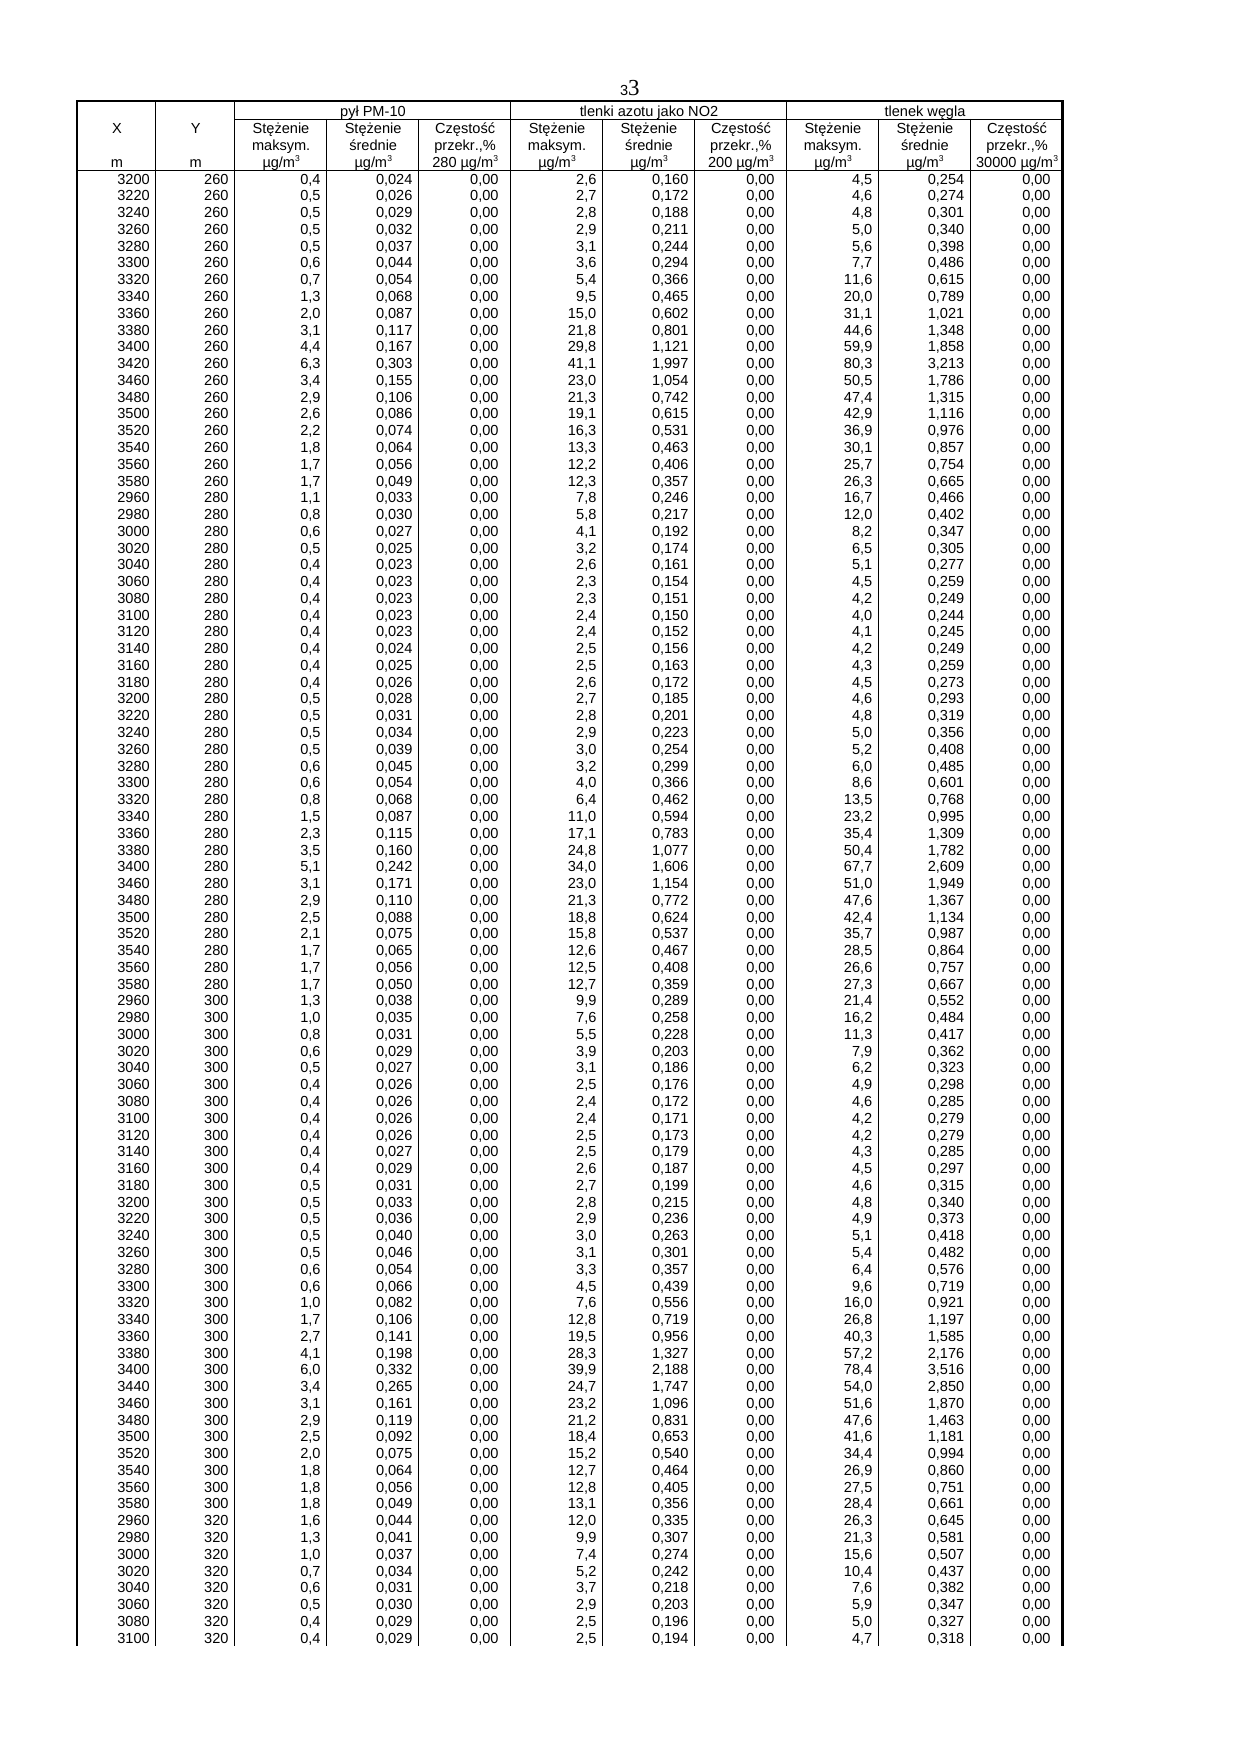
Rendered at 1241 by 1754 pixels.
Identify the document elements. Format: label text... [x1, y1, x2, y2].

table_cell 41,1 [511, 355, 602, 372]
table_cell 2,2 [235, 422, 326, 439]
table_cell 0,027 [327, 523, 418, 539]
table_cell Częstość przekr.,% [419, 120, 510, 153]
table_cell 4,8 [787, 204, 878, 221]
table_cell 0,00 [971, 221, 1061, 237]
table_cell 0,00 [695, 455, 786, 472]
table_cell 0,023 [327, 623, 418, 640]
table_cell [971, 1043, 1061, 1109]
table_cell 16,3 [511, 422, 602, 439]
table_cell 17,1 [511, 824, 602, 841]
table_cell 0,00 [971, 187, 1061, 204]
table_cell 0,244 [603, 238, 694, 254]
table_cell 0,211 [603, 221, 694, 237]
table_cell 260 [156, 405, 234, 422]
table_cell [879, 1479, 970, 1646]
table_cell 260 [156, 238, 234, 254]
table_cell 0,086 [327, 405, 418, 422]
table_cell 0,00 [695, 238, 786, 254]
table_cell 0,754 [879, 455, 970, 472]
table_cell 0,00 [971, 590, 1061, 606]
table_cell 0,161 [603, 556, 694, 573]
table_cell 0,340 [879, 221, 970, 237]
table_cell 3240 [78, 724, 155, 741]
table_cell 0,00 [971, 573, 1061, 589]
table_cell µg/m3 [511, 154, 602, 170]
table_cell 260 [156, 254, 234, 271]
table_cell 0,615 [879, 271, 970, 288]
table_cell 3280 [78, 757, 155, 774]
table_cell 0,064 [327, 439, 418, 455]
table_cell 0,768 [879, 791, 970, 808]
table_cell 280 [156, 657, 234, 673]
table_cell 0,00 [971, 556, 1061, 573]
table_cell 5,0 [787, 221, 878, 237]
table_cell 260 [156, 472, 234, 489]
table_cell 0,00 [419, 171, 510, 187]
table_cell 0,00 [695, 808, 786, 824]
table_cell 23,2 [787, 808, 878, 824]
table_cell 280 [156, 757, 234, 774]
table_cell 12,2 [511, 455, 602, 472]
table_cell 0,00 [971, 439, 1061, 455]
table_cell 0,152 [603, 623, 694, 640]
table_cell 0,00 [419, 623, 510, 640]
table_cell 3340 [78, 288, 155, 304]
table_cell 0,00 [971, 523, 1061, 539]
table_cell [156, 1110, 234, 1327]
table_cell 0,5 [235, 187, 326, 204]
table_cell 0,254 [879, 171, 970, 187]
table_cell 0,026 [327, 674, 418, 690]
table_cell 0,034 [327, 724, 418, 741]
table_cell 0,789 [879, 288, 970, 304]
table_cell 23,0 [511, 372, 602, 388]
table_cell 260 [156, 321, 234, 338]
table_cell 260 [156, 439, 234, 455]
table_cell 0,039 [327, 741, 418, 757]
table_cell 3420 [78, 355, 155, 372]
table_cell 280 [156, 606, 234, 623]
table_cell 0,00 [419, 355, 510, 372]
table_cell 0,00 [695, 338, 786, 355]
table_cell 3280 [78, 238, 155, 254]
table_cell 0,303 [327, 355, 418, 372]
table_cell 0,463 [603, 439, 694, 455]
table_cell 3320 [78, 791, 155, 808]
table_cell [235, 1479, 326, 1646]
table_cell 25,7 [787, 455, 878, 472]
table_cell 9,5 [511, 288, 602, 304]
table_cell 0,7 [235, 271, 326, 288]
table_cell 3,6 [511, 254, 602, 271]
table_cell 1,858 [879, 338, 970, 355]
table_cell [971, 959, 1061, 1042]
table_cell 4,6 [787, 187, 878, 204]
table_cell 0,00 [419, 824, 510, 841]
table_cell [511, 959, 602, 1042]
table_cell 3480 [78, 388, 155, 405]
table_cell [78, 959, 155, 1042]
table_cell 0,408 [879, 741, 970, 757]
table_cell 0,301 [879, 204, 970, 221]
table_cell 0,00 [419, 690, 510, 707]
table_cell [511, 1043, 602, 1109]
table_cell 12,0 [787, 506, 878, 522]
table_cell Stężenie średnie [327, 120, 418, 153]
table_header tlenki azotu jako NO2 [511, 102, 786, 119]
table_cell 0,8 [235, 791, 326, 808]
table_cell 0,319 [879, 707, 970, 724]
table_cell 0,6 [235, 757, 326, 774]
table_cell 5,4 [511, 271, 602, 288]
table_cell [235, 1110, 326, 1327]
table_cell 0,366 [603, 774, 694, 791]
table_cell 0,025 [327, 657, 418, 673]
table_cell 260 [156, 171, 234, 187]
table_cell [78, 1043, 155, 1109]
table_cell 0,254 [603, 741, 694, 757]
table_cell 0,054 [327, 774, 418, 791]
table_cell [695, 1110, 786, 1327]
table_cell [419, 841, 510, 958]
table_cell 0,172 [603, 674, 694, 690]
table_cell 0,00 [971, 372, 1061, 388]
table_cell 0,00 [419, 271, 510, 288]
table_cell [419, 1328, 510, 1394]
table_cell 0,00 [695, 606, 786, 623]
table_cell 6,5 [787, 539, 878, 556]
table_cell 2,8 [511, 707, 602, 724]
table_cell 0,00 [695, 489, 786, 506]
table_cell 59,9 [787, 338, 878, 355]
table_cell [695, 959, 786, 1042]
table_cell 260 [156, 372, 234, 388]
table_cell 0,044 [327, 254, 418, 271]
table_cell 7,7 [787, 254, 878, 271]
table_cell 44,6 [787, 321, 878, 338]
table_cell 0,00 [971, 824, 1061, 841]
table_cell 0,398 [879, 238, 970, 254]
table_cell 3200 [78, 171, 155, 187]
table_cell 0,087 [327, 305, 418, 321]
table_cell 0,801 [603, 321, 694, 338]
table_cell 12,3 [511, 472, 602, 489]
table_cell 0,00 [419, 606, 510, 623]
table_cell 47,4 [787, 388, 878, 405]
table_cell 3160 [78, 657, 155, 673]
table_cell 0,259 [879, 657, 970, 673]
table_cell 0,5 [235, 238, 326, 254]
table_cell 0,4 [235, 590, 326, 606]
table_cell 0,154 [603, 573, 694, 589]
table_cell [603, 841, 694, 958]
table_cell 0,00 [695, 221, 786, 237]
table_cell 3520 [78, 422, 155, 439]
table_cell 280 [156, 506, 234, 522]
table_cell 0,00 [971, 321, 1061, 338]
table_cell 1,021 [879, 305, 970, 321]
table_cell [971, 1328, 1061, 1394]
table_cell 1,348 [879, 321, 970, 338]
table_cell 3200 [78, 690, 155, 707]
table_cell 4,8 [787, 707, 878, 724]
table_cell 0,00 [695, 757, 786, 774]
table_cell 2,8 [511, 204, 602, 221]
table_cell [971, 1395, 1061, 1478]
table_cell 0,00 [419, 741, 510, 757]
table_cell 1,3 [235, 288, 326, 304]
table_cell 0,00 [419, 305, 510, 321]
table_cell 11,6 [787, 271, 878, 288]
table_cell 0,6 [235, 523, 326, 539]
table_cell 280 [156, 808, 234, 824]
table_cell 3100 [78, 606, 155, 623]
table_cell 280 [156, 690, 234, 707]
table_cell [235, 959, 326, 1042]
table_cell 0,531 [603, 422, 694, 439]
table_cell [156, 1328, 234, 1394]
table_cell Stężenie średnie [603, 120, 694, 153]
table_cell 8,6 [787, 774, 878, 791]
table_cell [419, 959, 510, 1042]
table_cell 0,00 [971, 422, 1061, 439]
table_cell µg/m3 [327, 154, 418, 170]
table_cell 0,294 [603, 254, 694, 271]
table_cell 0,00 [419, 791, 510, 808]
table_cell 0,485 [879, 757, 970, 774]
table_cell 0,056 [327, 455, 418, 472]
table_cell 2,6 [511, 556, 602, 573]
table_cell 80,3 [787, 355, 878, 372]
table_cell 0,025 [327, 539, 418, 556]
table_cell Y [156, 119, 234, 153]
table_cell 0,293 [879, 690, 970, 707]
table_cell 0,117 [327, 321, 418, 338]
table_cell µg/m3 [603, 154, 694, 170]
table_cell 0,00 [971, 690, 1061, 707]
table_cell 0,244 [879, 606, 970, 623]
table_cell 3580 [78, 472, 155, 489]
table_cell 42,9 [787, 405, 878, 422]
table_cell 0,00 [419, 573, 510, 589]
table_cell 280 [156, 724, 234, 741]
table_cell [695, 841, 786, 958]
table_cell 0,031 [327, 707, 418, 724]
table_cell 0,466 [879, 489, 970, 506]
table_cell 4,6 [787, 690, 878, 707]
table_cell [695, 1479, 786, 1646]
table_cell 0,00 [419, 556, 510, 573]
table_cell 0,150 [603, 606, 694, 623]
table_cell 0,5 [235, 724, 326, 741]
table_cell 0,366 [603, 271, 694, 288]
table_cell 0,068 [327, 288, 418, 304]
table_cell Stężenie maksym. [235, 120, 326, 153]
table_cell 2,5 [511, 657, 602, 673]
table_cell 260 [156, 422, 234, 439]
table_cell 2,7 [511, 187, 602, 204]
table_cell 0,023 [327, 573, 418, 589]
table_cell 0,00 [971, 724, 1061, 741]
table_cell 2980 [78, 506, 155, 522]
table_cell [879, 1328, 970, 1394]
table_cell 0,00 [971, 640, 1061, 657]
table_cell 3,1 [235, 321, 326, 338]
table_cell 0,172 [603, 187, 694, 204]
table_cell 0,068 [327, 791, 418, 808]
table_cell 260 [156, 187, 234, 204]
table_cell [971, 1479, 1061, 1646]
table_cell 0,155 [327, 372, 418, 388]
table_cell 0,049 [327, 472, 418, 489]
table_cell 0,00 [419, 640, 510, 657]
table_cell 0,00 [695, 439, 786, 455]
table_cell 0,163 [603, 657, 694, 673]
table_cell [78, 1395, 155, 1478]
table_cell 2,6 [235, 405, 326, 422]
table_cell 0,00 [419, 238, 510, 254]
table_cell 280 [156, 489, 234, 506]
table_cell 0,00 [695, 355, 786, 372]
table_cell 0,00 [695, 724, 786, 741]
table_cell 0,976 [879, 422, 970, 439]
table_cell 2,6 [511, 674, 602, 690]
table_cell 0,5 [235, 707, 326, 724]
table_cell 3120 [78, 623, 155, 640]
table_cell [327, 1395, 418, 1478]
table_cell 5,2 [787, 741, 878, 757]
table_cell 0,8 [235, 506, 326, 522]
table_cell 0,00 [971, 506, 1061, 522]
table_cell 36,9 [787, 422, 878, 439]
table_cell 3320 [78, 271, 155, 288]
table_cell 4,5 [787, 674, 878, 690]
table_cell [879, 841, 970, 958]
table_cell 2,7 [511, 690, 602, 707]
table_cell 0,00 [419, 506, 510, 522]
table_cell 19,1 [511, 405, 602, 422]
table_cell 0,00 [695, 824, 786, 841]
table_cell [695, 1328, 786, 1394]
table_cell 0,274 [879, 187, 970, 204]
table_cell 0,023 [327, 606, 418, 623]
table_cell 3340 [78, 808, 155, 824]
table_cell 0,00 [419, 187, 510, 204]
table_cell 260 [156, 221, 234, 237]
table_cell 0,00 [971, 355, 1061, 372]
table_cell 5,1 [787, 556, 878, 573]
table_cell 0,4 [235, 606, 326, 623]
table_cell 0,00 [971, 305, 1061, 321]
table_cell 0,00 [971, 741, 1061, 757]
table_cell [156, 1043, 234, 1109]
table_cell 21,8 [511, 321, 602, 338]
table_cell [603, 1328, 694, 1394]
table_cell 0,602 [603, 305, 694, 321]
table_cell 0,357 [603, 472, 694, 489]
table_cell 0,00 [695, 187, 786, 204]
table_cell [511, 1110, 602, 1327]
table_cell 2,3 [511, 573, 602, 589]
table_cell 0,00 [695, 405, 786, 422]
table_cell 2,6 [511, 171, 602, 187]
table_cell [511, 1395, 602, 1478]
table_cell 2,0 [235, 305, 326, 321]
table_cell 0,5 [235, 741, 326, 757]
table_cell 260 [156, 338, 234, 355]
table_cell 0,00 [971, 623, 1061, 640]
table_cell 260 [156, 204, 234, 221]
table_cell 6,4 [511, 791, 602, 808]
table_cell 4,3 [787, 657, 878, 673]
table_cell 0,00 [695, 674, 786, 690]
table_cell 0,356 [879, 724, 970, 741]
table_cell 11,0 [511, 808, 602, 824]
table_cell 0,486 [879, 254, 970, 271]
table_cell 0,305 [879, 539, 970, 556]
table_cell 280 [156, 539, 234, 556]
table_cell Częstość przekr.,% [695, 120, 786, 153]
table_cell 4,4 [235, 338, 326, 355]
table_cell 0,00 [419, 372, 510, 388]
table_cell Stężenie maksym. [787, 120, 878, 153]
table_cell 0,024 [327, 640, 418, 657]
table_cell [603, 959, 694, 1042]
table_cell 0,00 [695, 171, 786, 187]
table_cell 280 [156, 640, 234, 657]
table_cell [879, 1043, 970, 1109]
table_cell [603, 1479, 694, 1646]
table_cell 0,00 [419, 472, 510, 489]
table_cell 3140 [78, 640, 155, 657]
table_cell 0,5 [235, 539, 326, 556]
table_cell 1,997 [603, 355, 694, 372]
table_cell 4,5 [787, 573, 878, 589]
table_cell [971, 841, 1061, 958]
table_cell 0,4 [235, 657, 326, 673]
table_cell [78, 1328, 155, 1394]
table_cell 0,00 [419, 707, 510, 724]
table_cell 0,995 [879, 808, 970, 824]
table_cell 0,249 [879, 640, 970, 657]
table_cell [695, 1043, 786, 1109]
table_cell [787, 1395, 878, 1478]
table_cell 0,4 [235, 171, 326, 187]
table_cell 0,00 [419, 254, 510, 271]
table_cell 0,00 [695, 204, 786, 221]
table_cell 260 [156, 271, 234, 288]
table_cell 4,1 [511, 523, 602, 539]
table_cell 0,00 [419, 590, 510, 606]
table_cell 0,00 [971, 757, 1061, 774]
table_cell 3300 [78, 254, 155, 271]
table_cell 0,246 [603, 489, 694, 506]
table_cell 3020 [78, 539, 155, 556]
table_cell 0,160 [603, 171, 694, 187]
table_cell 0,4 [235, 573, 326, 589]
table_cell 13,5 [787, 791, 878, 808]
table_cell X [78, 119, 155, 153]
table_cell 0,00 [419, 338, 510, 355]
table_cell 0,5 [235, 221, 326, 237]
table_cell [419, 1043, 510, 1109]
table_cell 6,0 [787, 757, 878, 774]
table_cell 3500 [78, 405, 155, 422]
table_cell 3300 [78, 774, 155, 791]
table_cell 0,00 [971, 707, 1061, 724]
table_cell 4,0 [787, 606, 878, 623]
table_cell 0,462 [603, 791, 694, 808]
table_header [156, 102, 234, 119]
table_cell 0,106 [327, 388, 418, 405]
table_cell 0,223 [603, 724, 694, 741]
table_cell 0,00 [419, 221, 510, 237]
table_cell 0,665 [879, 472, 970, 489]
table_cell 0,00 [971, 204, 1061, 221]
table_cell 3,2 [511, 757, 602, 774]
table_cell 1,7 [235, 455, 326, 472]
table_cell 0,00 [971, 405, 1061, 422]
table_header pył PM-10 [235, 102, 510, 119]
table_cell 0,00 [971, 271, 1061, 288]
table_cell 0,00 [695, 774, 786, 791]
table_cell 2,5 [511, 640, 602, 657]
table_cell 0,601 [879, 774, 970, 791]
table_cell 0,033 [327, 489, 418, 506]
table_cell 1,8 [235, 439, 326, 455]
table_cell 30,1 [787, 439, 878, 455]
table_cell 3220 [78, 707, 155, 724]
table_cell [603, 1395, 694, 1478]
table_cell 0,00 [695, 741, 786, 757]
table_cell 3540 [78, 439, 155, 455]
table_cell 0,024 [327, 171, 418, 187]
table_cell 3260 [78, 221, 155, 237]
table_cell 260 [156, 455, 234, 472]
table_cell 0,5 [235, 204, 326, 221]
table_cell 0,00 [419, 288, 510, 304]
table_cell 1,121 [603, 338, 694, 355]
table_cell 0,167 [327, 338, 418, 355]
table_cell 0,00 [419, 439, 510, 455]
table_cell 0,00 [971, 774, 1061, 791]
table_cell 0,00 [695, 707, 786, 724]
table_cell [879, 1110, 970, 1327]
table_cell 0,00 [695, 623, 786, 640]
table_cell 280 [156, 590, 234, 606]
table_header tlenek węgla [787, 102, 1061, 119]
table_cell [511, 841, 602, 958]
table_cell 0,273 [879, 674, 970, 690]
table_cell 2,9 [235, 388, 326, 405]
table_cell 280 [156, 523, 234, 539]
table_cell 4,2 [787, 640, 878, 657]
table_cell Stężenie maksym. [511, 120, 602, 153]
table_cell 0,00 [971, 539, 1061, 556]
table_cell 3400 [78, 338, 155, 355]
table_cell 280 [156, 556, 234, 573]
table_cell 0,00 [419, 674, 510, 690]
table_cell 0,742 [603, 388, 694, 405]
table_cell 29,8 [511, 338, 602, 355]
table_cell 0,00 [695, 640, 786, 657]
table_cell 26,3 [787, 472, 878, 489]
table_cell 3,4 [235, 372, 326, 388]
table_cell 0,192 [603, 523, 694, 539]
table_cell 0,245 [879, 623, 970, 640]
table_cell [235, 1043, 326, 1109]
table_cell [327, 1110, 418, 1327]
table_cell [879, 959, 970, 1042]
table_cell 0,00 [695, 305, 786, 321]
table_cell 0,00 [695, 657, 786, 673]
table_cell 21,3 [511, 388, 602, 405]
table_cell 0,074 [327, 422, 418, 439]
table_cell 0,00 [695, 539, 786, 556]
table_cell 0,00 [695, 388, 786, 405]
table_cell 0,6 [235, 254, 326, 271]
table_cell 0,032 [327, 221, 418, 237]
table_cell 2,3 [235, 824, 326, 841]
table_cell 0,00 [971, 288, 1061, 304]
table_cell 0,00 [419, 405, 510, 422]
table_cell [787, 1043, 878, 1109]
table_cell 0,00 [695, 573, 786, 589]
table_cell 3180 [78, 674, 155, 690]
table_cell 0,00 [695, 506, 786, 522]
table_cell 3040 [78, 556, 155, 573]
table_cell 0,00 [695, 372, 786, 388]
table_cell 0,00 [695, 472, 786, 489]
table_cell 0,00 [419, 724, 510, 741]
table_cell 0,054 [327, 271, 418, 288]
table_cell 0,023 [327, 590, 418, 606]
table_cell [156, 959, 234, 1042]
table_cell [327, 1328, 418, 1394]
table_cell 0,00 [419, 455, 510, 472]
table_cell 15,0 [511, 305, 602, 321]
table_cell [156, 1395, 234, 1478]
table_cell 0,299 [603, 757, 694, 774]
table_cell 4,0 [511, 774, 602, 791]
table_cell 280 [156, 824, 234, 841]
table_cell m [78, 154, 155, 170]
table_cell 0,259 [879, 573, 970, 589]
table_cell 0,277 [879, 556, 970, 573]
table_cell 3560 [78, 455, 155, 472]
table_cell 0,4 [235, 556, 326, 573]
table_cell 0,00 [695, 254, 786, 271]
table_cell 1,116 [879, 405, 970, 422]
table_cell 0,00 [695, 271, 786, 288]
table_cell 0,026 [327, 187, 418, 204]
table_cell 0,030 [327, 506, 418, 522]
table_cell 280 [156, 674, 234, 690]
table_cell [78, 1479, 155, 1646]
table_cell 0,00 [971, 238, 1061, 254]
table_cell 0,00 [695, 590, 786, 606]
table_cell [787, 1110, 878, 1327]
table_cell 1,315 [879, 388, 970, 405]
table_cell 5,0 [787, 724, 878, 741]
table_cell 200 µg/m3 [695, 154, 786, 170]
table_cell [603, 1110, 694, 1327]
table_cell 3000 [78, 523, 155, 539]
table_cell 0,615 [603, 405, 694, 422]
table_cell 3240 [78, 204, 155, 221]
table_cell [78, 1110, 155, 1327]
table_cell 3360 [78, 824, 155, 841]
table_cell 0,00 [695, 523, 786, 539]
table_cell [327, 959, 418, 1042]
table_cell 0,00 [695, 321, 786, 338]
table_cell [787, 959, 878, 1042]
table_cell 0,00 [419, 757, 510, 774]
table_cell 0,037 [327, 238, 418, 254]
table_cell 0,249 [879, 590, 970, 606]
table_cell 260 [156, 355, 234, 372]
table_cell 0,00 [419, 523, 510, 539]
table_cell 30000 µg/m3 [971, 154, 1061, 170]
table_cell µg/m3 [879, 154, 970, 170]
table_cell 20,0 [787, 288, 878, 304]
table_cell 0,00 [695, 422, 786, 439]
table_cell 2960 [78, 489, 155, 506]
table_cell µg/m3 [235, 154, 326, 170]
table_cell 2,9 [511, 221, 602, 237]
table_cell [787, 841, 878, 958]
table_cell 280 [156, 707, 234, 724]
table_cell 0,00 [419, 388, 510, 405]
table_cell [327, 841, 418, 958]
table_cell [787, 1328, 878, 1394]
table_cell 3380 [78, 321, 155, 338]
table_cell 0,00 [419, 422, 510, 439]
table_cell 0,087 [327, 808, 418, 824]
table_cell 1,5 [235, 808, 326, 824]
table_cell 0,185 [603, 690, 694, 707]
table_cell 0,201 [603, 707, 694, 724]
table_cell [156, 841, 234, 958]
table_cell 3460 [78, 372, 155, 388]
table_cell 8,2 [787, 523, 878, 539]
table_cell 280 [156, 623, 234, 640]
table_cell 3060 [78, 573, 155, 589]
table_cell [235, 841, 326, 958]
table_cell m [156, 154, 234, 170]
table_cell 260 [156, 388, 234, 405]
table_cell 280 [156, 791, 234, 808]
table_cell 3,0 [511, 741, 602, 757]
table_cell 0,4 [235, 640, 326, 657]
table_cell 0,00 [695, 288, 786, 304]
table_cell 0,594 [603, 808, 694, 824]
table_cell 0,174 [603, 539, 694, 556]
table_cell 0,5 [235, 690, 326, 707]
table_cell 0,00 [971, 657, 1061, 673]
table_cell Częstość przekr.,% [971, 120, 1061, 153]
table_cell 0,151 [603, 590, 694, 606]
table_cell 0,00 [971, 606, 1061, 623]
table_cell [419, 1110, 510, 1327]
table_cell 31,1 [787, 305, 878, 321]
table_cell 2,4 [511, 623, 602, 640]
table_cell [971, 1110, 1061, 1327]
table_cell 0,00 [695, 690, 786, 707]
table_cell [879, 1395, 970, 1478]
table_cell 0,857 [879, 439, 970, 455]
table_cell 260 [156, 288, 234, 304]
table_cell 260 [156, 305, 234, 321]
table_cell 0,00 [419, 321, 510, 338]
table_cell 0,00 [419, 539, 510, 556]
table_cell 2,9 [511, 724, 602, 741]
table_cell 3080 [78, 590, 155, 606]
table_cell 13,3 [511, 439, 602, 455]
table_cell 1,7 [235, 472, 326, 489]
table_cell 1,309 [879, 824, 970, 841]
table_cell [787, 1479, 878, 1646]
table_cell 0,00 [695, 791, 786, 808]
table_cell 1,786 [879, 372, 970, 388]
table_cell 3,2 [511, 539, 602, 556]
table_cell 0,00 [419, 204, 510, 221]
table_cell 0,402 [879, 506, 970, 522]
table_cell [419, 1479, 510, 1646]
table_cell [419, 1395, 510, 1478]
table_cell 1,054 [603, 372, 694, 388]
table_cell 0,00 [971, 455, 1061, 472]
table_cell 0,00 [971, 254, 1061, 271]
table_cell 0,00 [971, 791, 1061, 808]
table_cell 3260 [78, 741, 155, 757]
table_cell 0,00 [419, 808, 510, 824]
table_cell 0,6 [235, 774, 326, 791]
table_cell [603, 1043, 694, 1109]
table_cell 280 [156, 774, 234, 791]
table_header [78, 102, 155, 119]
table_cell 5,8 [511, 506, 602, 522]
table_cell 0,156 [603, 640, 694, 657]
table_cell 0,045 [327, 757, 418, 774]
table_cell 0,217 [603, 506, 694, 522]
table_cell 280 µg/m3 [419, 154, 510, 170]
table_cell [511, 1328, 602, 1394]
table_cell 0,00 [971, 489, 1061, 506]
table_cell 7,8 [511, 489, 602, 506]
table_cell 0,115 [327, 824, 418, 841]
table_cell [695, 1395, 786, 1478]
table_cell 0,028 [327, 690, 418, 707]
table_cell 0,00 [971, 338, 1061, 355]
table_cell 3,1 [511, 238, 602, 254]
table_cell 2,3 [511, 590, 602, 606]
table_cell 0,00 [419, 489, 510, 506]
table_cell 3360 [78, 305, 155, 321]
table_cell 50,5 [787, 372, 878, 388]
table_cell 0,4 [235, 623, 326, 640]
table_cell 0,029 [327, 204, 418, 221]
table_cell 5,6 [787, 238, 878, 254]
table_cell Stężenie średnie [879, 120, 970, 153]
table_cell 0,00 [971, 472, 1061, 489]
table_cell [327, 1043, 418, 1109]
table_cell 0,00 [695, 556, 786, 573]
table_cell 35,4 [787, 824, 878, 841]
table_cell 4,2 [787, 590, 878, 606]
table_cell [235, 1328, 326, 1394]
table_cell 0,00 [971, 808, 1061, 824]
table_cell 0,465 [603, 288, 694, 304]
table_cell 0,00 [419, 774, 510, 791]
table_cell 0,023 [327, 556, 418, 573]
table_cell 3220 [78, 187, 155, 204]
table_cell 0,347 [879, 523, 970, 539]
table_cell 0,00 [971, 171, 1061, 187]
table_cell 0,00 [971, 674, 1061, 690]
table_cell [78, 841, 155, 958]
table_cell 4,1 [787, 623, 878, 640]
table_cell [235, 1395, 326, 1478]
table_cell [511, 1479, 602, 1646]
table_cell 0,4 [235, 674, 326, 690]
table_cell 280 [156, 741, 234, 757]
table_cell 1,1 [235, 489, 326, 506]
table_cell 4,5 [787, 171, 878, 187]
table_cell 16,7 [787, 489, 878, 506]
table_cell 2,4 [511, 606, 602, 623]
table_cell 0,188 [603, 204, 694, 221]
table_cell 0,00 [971, 388, 1061, 405]
table_cell 6,3 [235, 355, 326, 372]
table_cell 3,213 [879, 355, 970, 372]
table_cell 0,00 [419, 657, 510, 673]
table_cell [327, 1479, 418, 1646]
table_cell 280 [156, 573, 234, 589]
table_cell µg/m3 [787, 154, 878, 170]
table_cell 0,783 [603, 824, 694, 841]
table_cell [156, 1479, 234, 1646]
table_cell 0,406 [603, 455, 694, 472]
